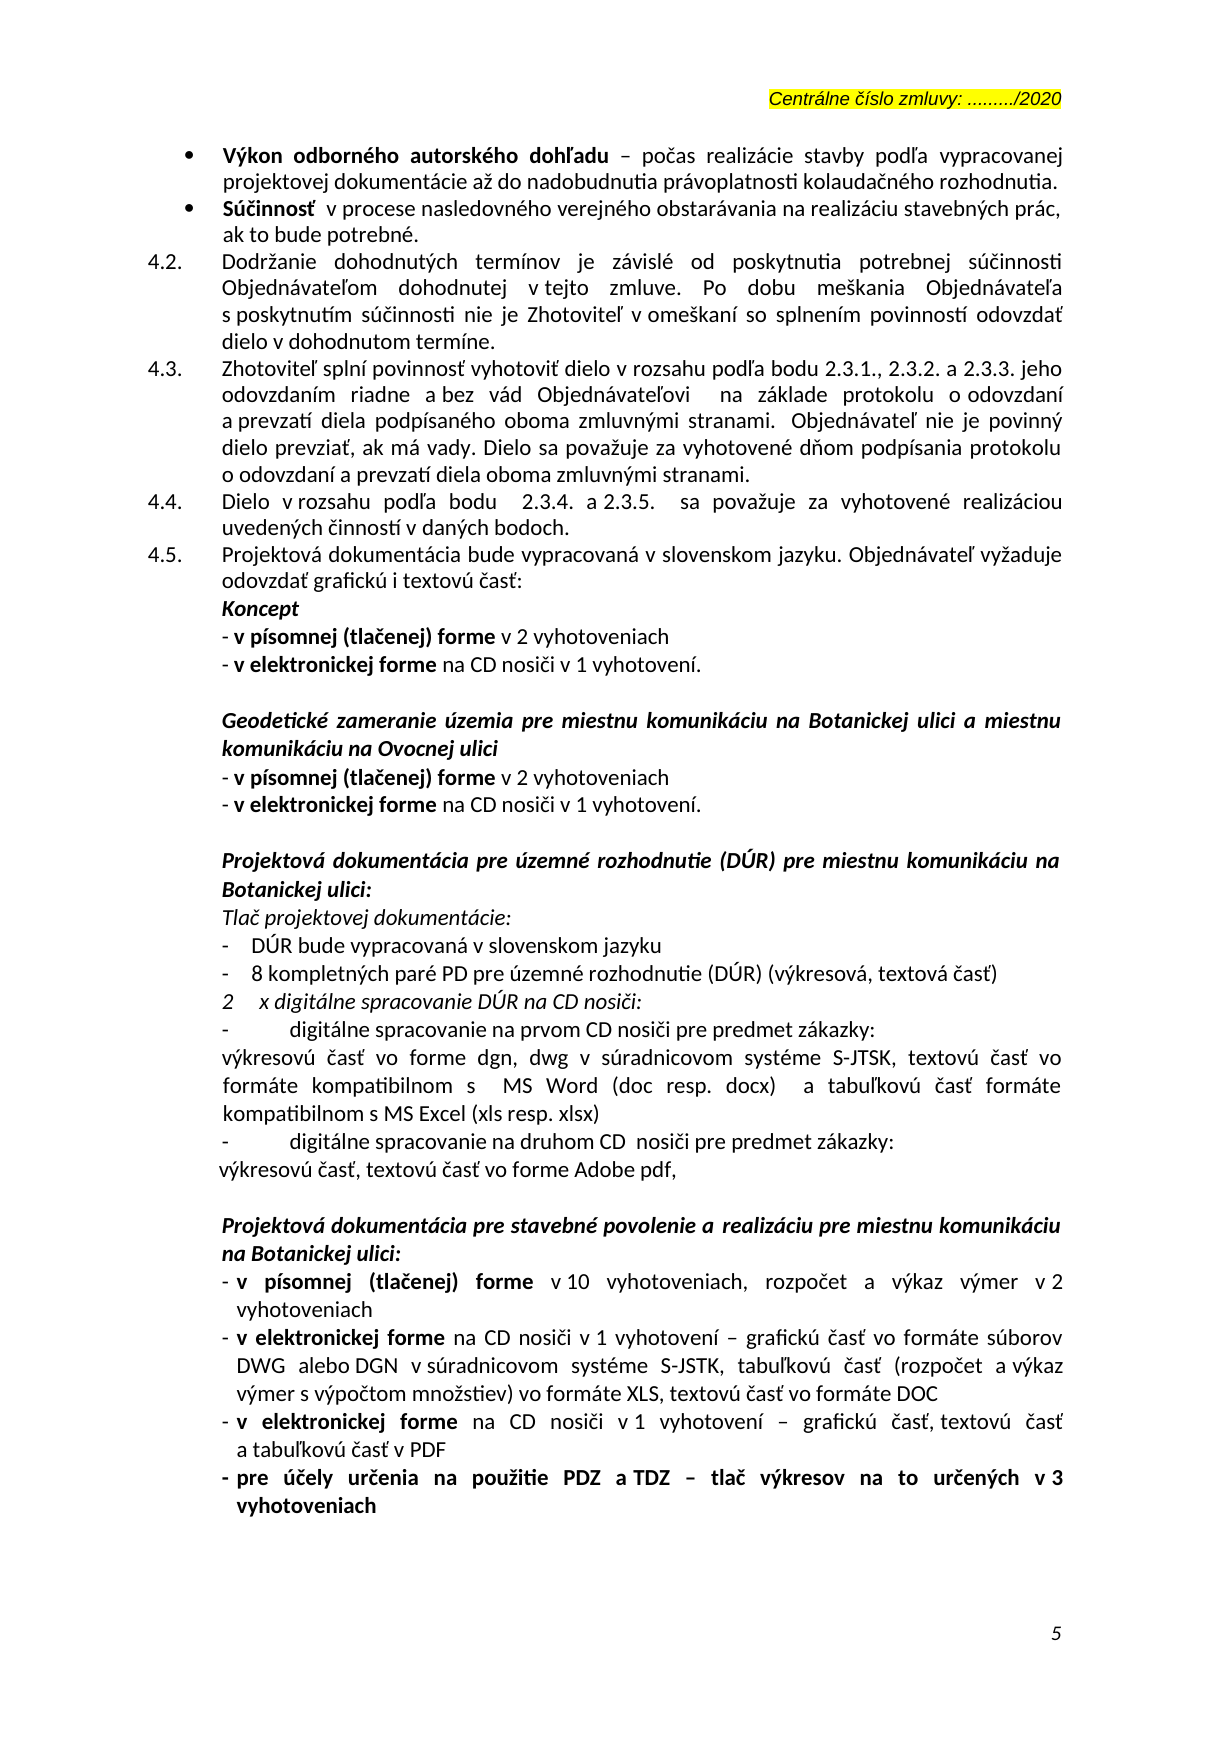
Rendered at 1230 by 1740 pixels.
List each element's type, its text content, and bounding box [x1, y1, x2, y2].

text Geodetické zameranie územia pre miestnu komunikáciu na Botanickej ulici a miestnu komunikáciu na Ovocnej ulici [222, 707, 1063, 763]
text 4.3. Zhotoviteľ splní povinnosť vyhotoviť dielo v rozsahu podľa bodu 2.3.1., 2.3.2. a 2.3.3. jeho odovzdaním riadne a bez vád Objednávateľovi na základe protokolu o odovzdaní a prevzatí diela podpísaného oboma zmluvnými stranami. Objednávateľ nie je povinný dielo prevziať, ak má vady. Dielo sa považuje za vyhotovené dňom podpísania protokolu o odovzdaní a prevzatí diela oboma zmluvnými stranami. [148, 355, 1063, 488]
list digitálne spracovanie na prvom CD nosiči pre predmet zákazky: [222, 1015, 1063, 1043]
text výkresovú časť vo forme dgn, dwg v súradnicovom systéme S-JTSK, textovú časť vo formáte kompatibilnom s MS Word (doc resp. docx) a tabuľkovú časť formáte kompatibilnom s MS Excel (xls resp. xlsx) [222, 1043, 1063, 1127]
list digitálne spracovanie na druhom CD nosiči pre predmet zákazky: [222, 1127, 1063, 1155]
list Výkon odborného autorského dohľadu – počas realizácie stavby podľa vypracovanej projektovej dokumentácie až do nadobudnutia právoplatnosti kolaudačného rozhodnutia. [185, 142, 1063, 195]
text - v elektronickej forme na CD nosiči v 1 vyhotovení. [222, 791, 1063, 819]
text výkresovú časť, textovú časť vo forme Adobe pdf, [147, 1155, 1063, 1183]
list v písomnej (tlačenej) forme v 10 vyhotoveniach, rozpočet a výkaz výmer v 2 vyhotoveniach [222, 1267, 1063, 1323]
text - v písomnej (tlačenej) forme v 2 vyhotoveniach [222, 763, 1063, 791]
text 4.4. Dielo v rozsahu podľa bodu 2.3.4. a 2.3.5. sa považuje za vyhotovené realizáciou uvedených činností v daných bodoch. [148, 488, 1063, 541]
text - v elektronickej forme na CD nosiči v 1 vyhotovení. [222, 651, 1063, 678]
list 8 kompletných paré PD pre územné rozhodnutie (DÚR) (výkresová, textová časť) [222, 959, 1063, 987]
text Projektová dokumentácia pre stavebné povolenie a realizáciu pre miestnu komunikáciu na Botanickej ulici: [222, 1211, 1063, 1267]
list pre účely určenia na použitie PDZ a TDZ – tlač výkresov na to určených v 3 vyhotoveniach [222, 1463, 1063, 1519]
list v elektronickej forme na CD nosiči v 1 vyhotovení – grafickú časť vo formáte súborov DWG alebo DGN v súradnicovom systéme S-JSTK, tabuľkovú časť (rozpočet a výkaz výmer s výpočtom množstiev) vo formáte XLS, textovú časť vo formáte DOC [222, 1323, 1063, 1407]
list DÚR bude vypracovaná v slovenskom jazyku [222, 931, 1063, 959]
text Tlač projektovej dokumentácie: [222, 903, 1063, 931]
list x digitálne spracovanie DÚR na CD nosiči: [222, 987, 1063, 1015]
text - v písomnej (tlačenej) forme v 2 vyhotoveniach [222, 622, 1063, 651]
text Projektová dokumentácia pre územné rozhodnutie (DÚR) pre miestnu komunikáciu na Botanickej ulici: [222, 847, 1063, 903]
list 4.2. Dodržanie dohodnutých termínov je závislé od poskytnutia potrebnej súčinnosti Objednávateľom dohodnutej v tejto zmluve. Po dobu meškania Objednávateľa s poskytnutím súčinnosti nie je Zhotoviteľ v omeškaní so splnením povinností odovzdať dielo v dohodnutom termíne. [148, 248, 1063, 355]
list Súčinnosť v procese nasledovného verejného obstarávania na realizáciu stavebných prác, ak to bude potrebné. [185, 195, 1063, 248]
text 4.5. Projektová dokumentácia bude vypracovaná v slovenskom jazyku. Objednávateľ vyžaduje odovzdať grafickú i textovú časť: [148, 541, 1063, 594]
text Koncept [222, 594, 1063, 622]
list v elektronickej forme na CD nosiči v 1 vyhotovení – grafickú časť, textovú časť a tabuľkovú časť v PDF [222, 1407, 1063, 1463]
